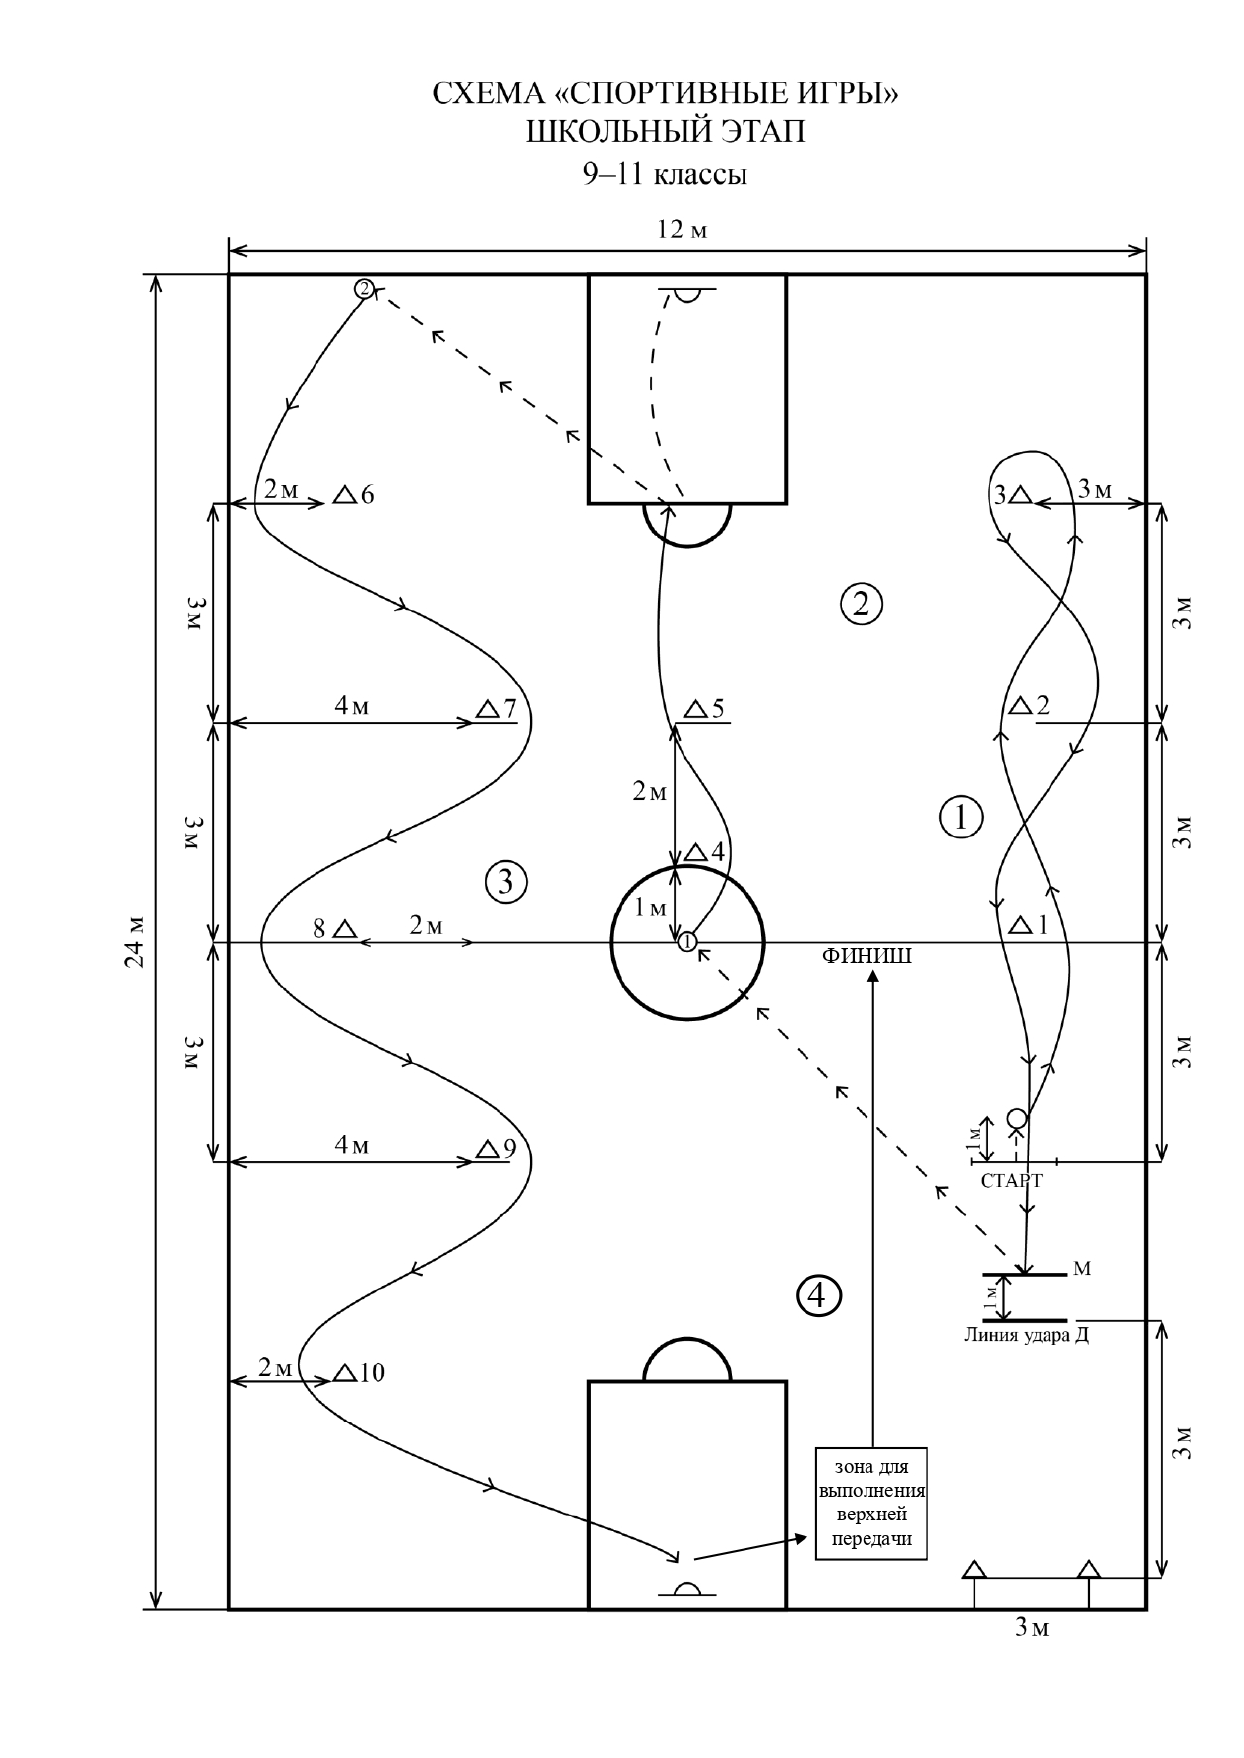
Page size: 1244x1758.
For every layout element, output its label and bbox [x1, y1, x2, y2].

picture [115, 70, 1198, 1647]
